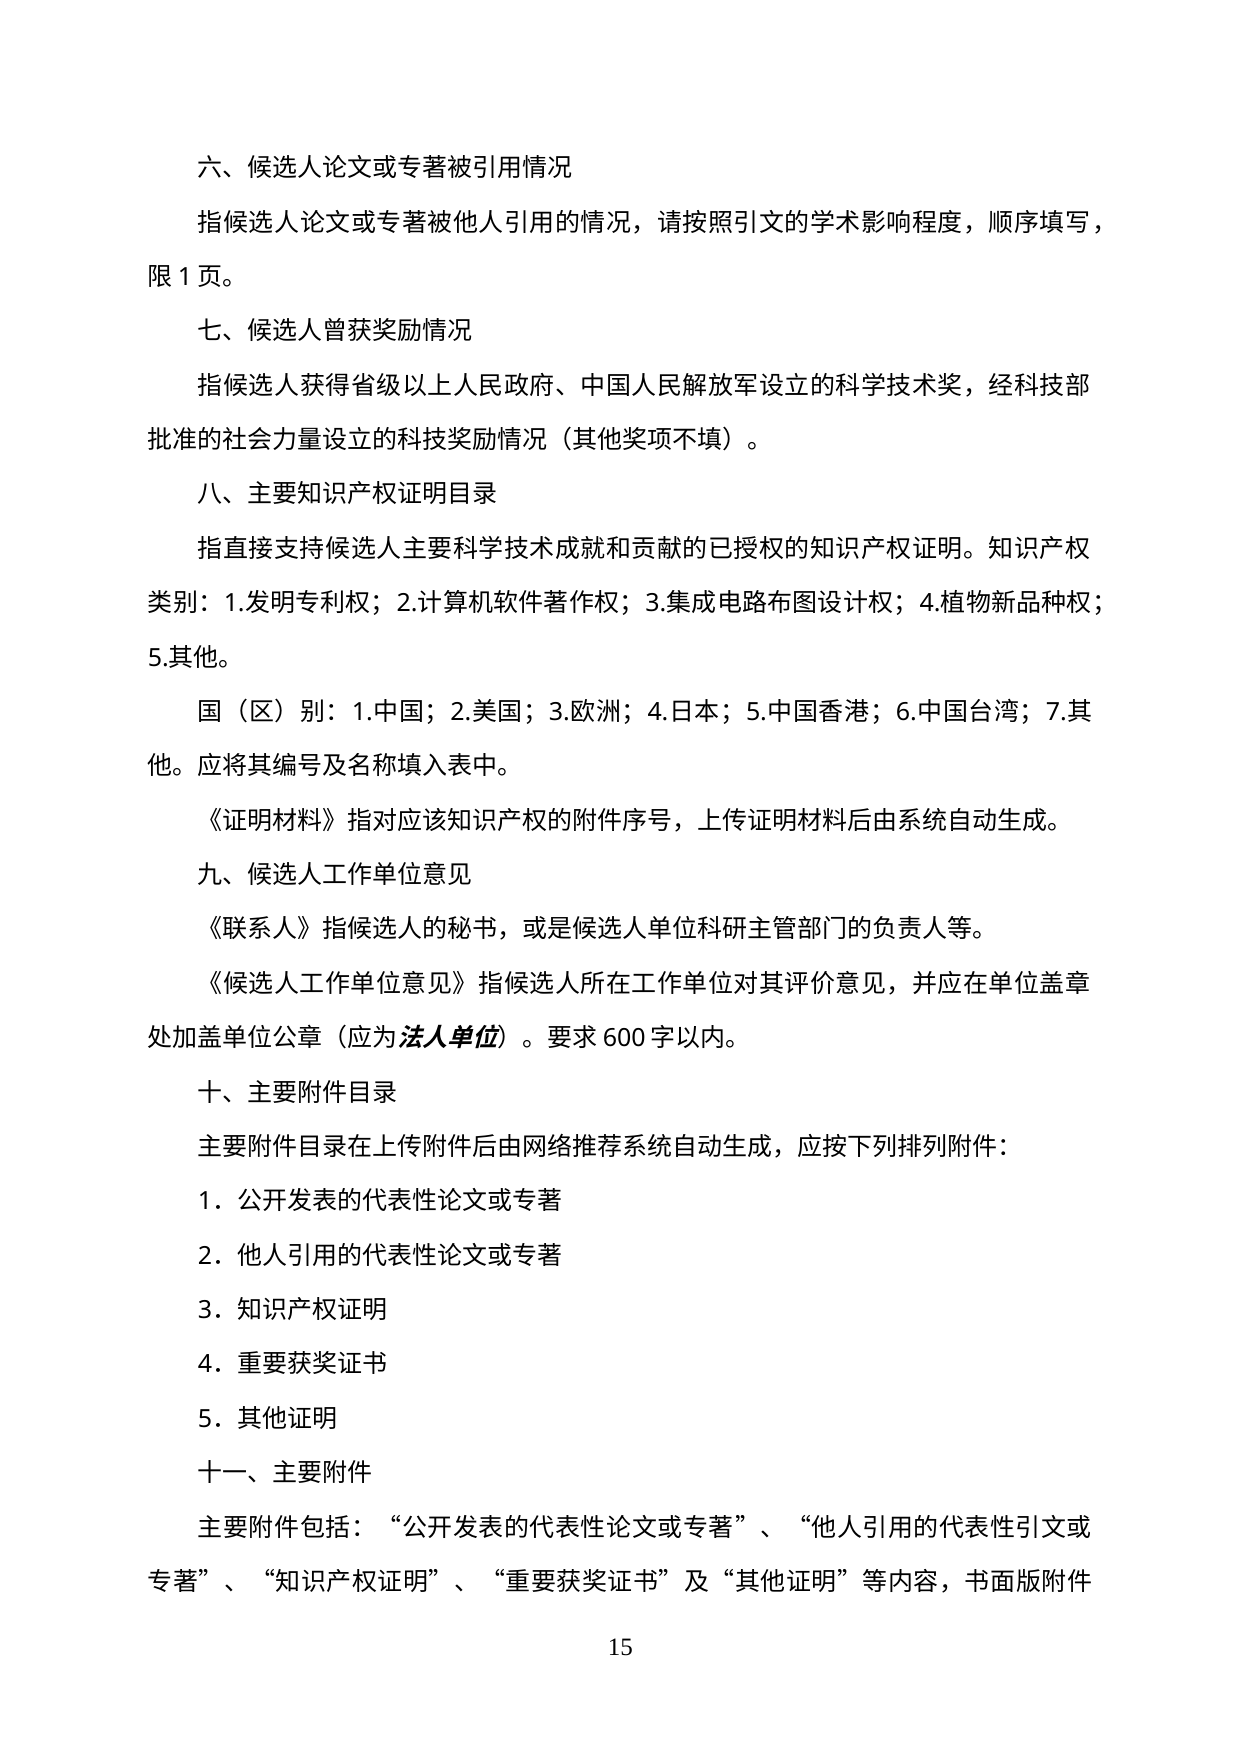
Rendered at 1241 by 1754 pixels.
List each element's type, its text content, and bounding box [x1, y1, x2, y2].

text 九、候选人工作单位意见 [148, 854, 1092, 891]
text 5．其他证明 [148, 1398, 1092, 1434]
text 2．他人引用的代表性论文或专著 [148, 1235, 1092, 1271]
text 十一、主要附件 [148, 1453, 1092, 1489]
text 指候选人获得省级以上人民政府、中国人民解放军设立的科学技术奖，经科技部批准的社会力量设立的科技奖励情况（其他奖项不填）。 [148, 365, 1092, 456]
text 1．公开发表的代表性论文或专著 [148, 1181, 1092, 1217]
text 十、主要附件目录 [148, 1072, 1092, 1108]
text 七、候选人曾获奖励情况 [148, 311, 1092, 347]
text 3．知识产权证明 [148, 1289, 1092, 1326]
text 主要附件目录在上传附件后由网络推荐系统自动生成，应按下列排列附件： [148, 1126, 1092, 1163]
text 指候选人论文或专著被他人引用的情况，请按照引文的学术影响程度，顺序填写，限1页。 [148, 202, 1092, 293]
text 《候选人工作单位意见》指候选人所在工作单位对其评价意见，并应在单位盖章处加盖单位公章（应为法人单位）。要求600字以内。 [148, 963, 1092, 1054]
text 4．重要获奖证书 [148, 1344, 1092, 1380]
text 《证明材料》指对应该知识产权的附件序号，上传证明材料后由系统自动生成。 [148, 800, 1092, 836]
text 六、候选人论文或专著被引用情况 [148, 148, 1092, 184]
text 八、主要知识产权证明目录 [148, 474, 1092, 510]
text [148, 1507, 1092, 1598]
text 《联系人》指候选人的秘书，或是候选人单位科研主管部门的负责人等。 [148, 909, 1092, 945]
text 指直接支持候选人主要科学技术成就和贡献的已授权的知识产权证明。知识产权类别：1.发明专利权；2.计算机软件著作权；3.集成电路布图设计权；4.植物新品种权；5.其他。 [148, 528, 1092, 673]
text 国（区）别：1.中国；2.美国；3.欧洲；4.日本；5.中国香港；6.中国台湾；7.其他。应将其编号及名称填入表中。 [148, 691, 1092, 782]
